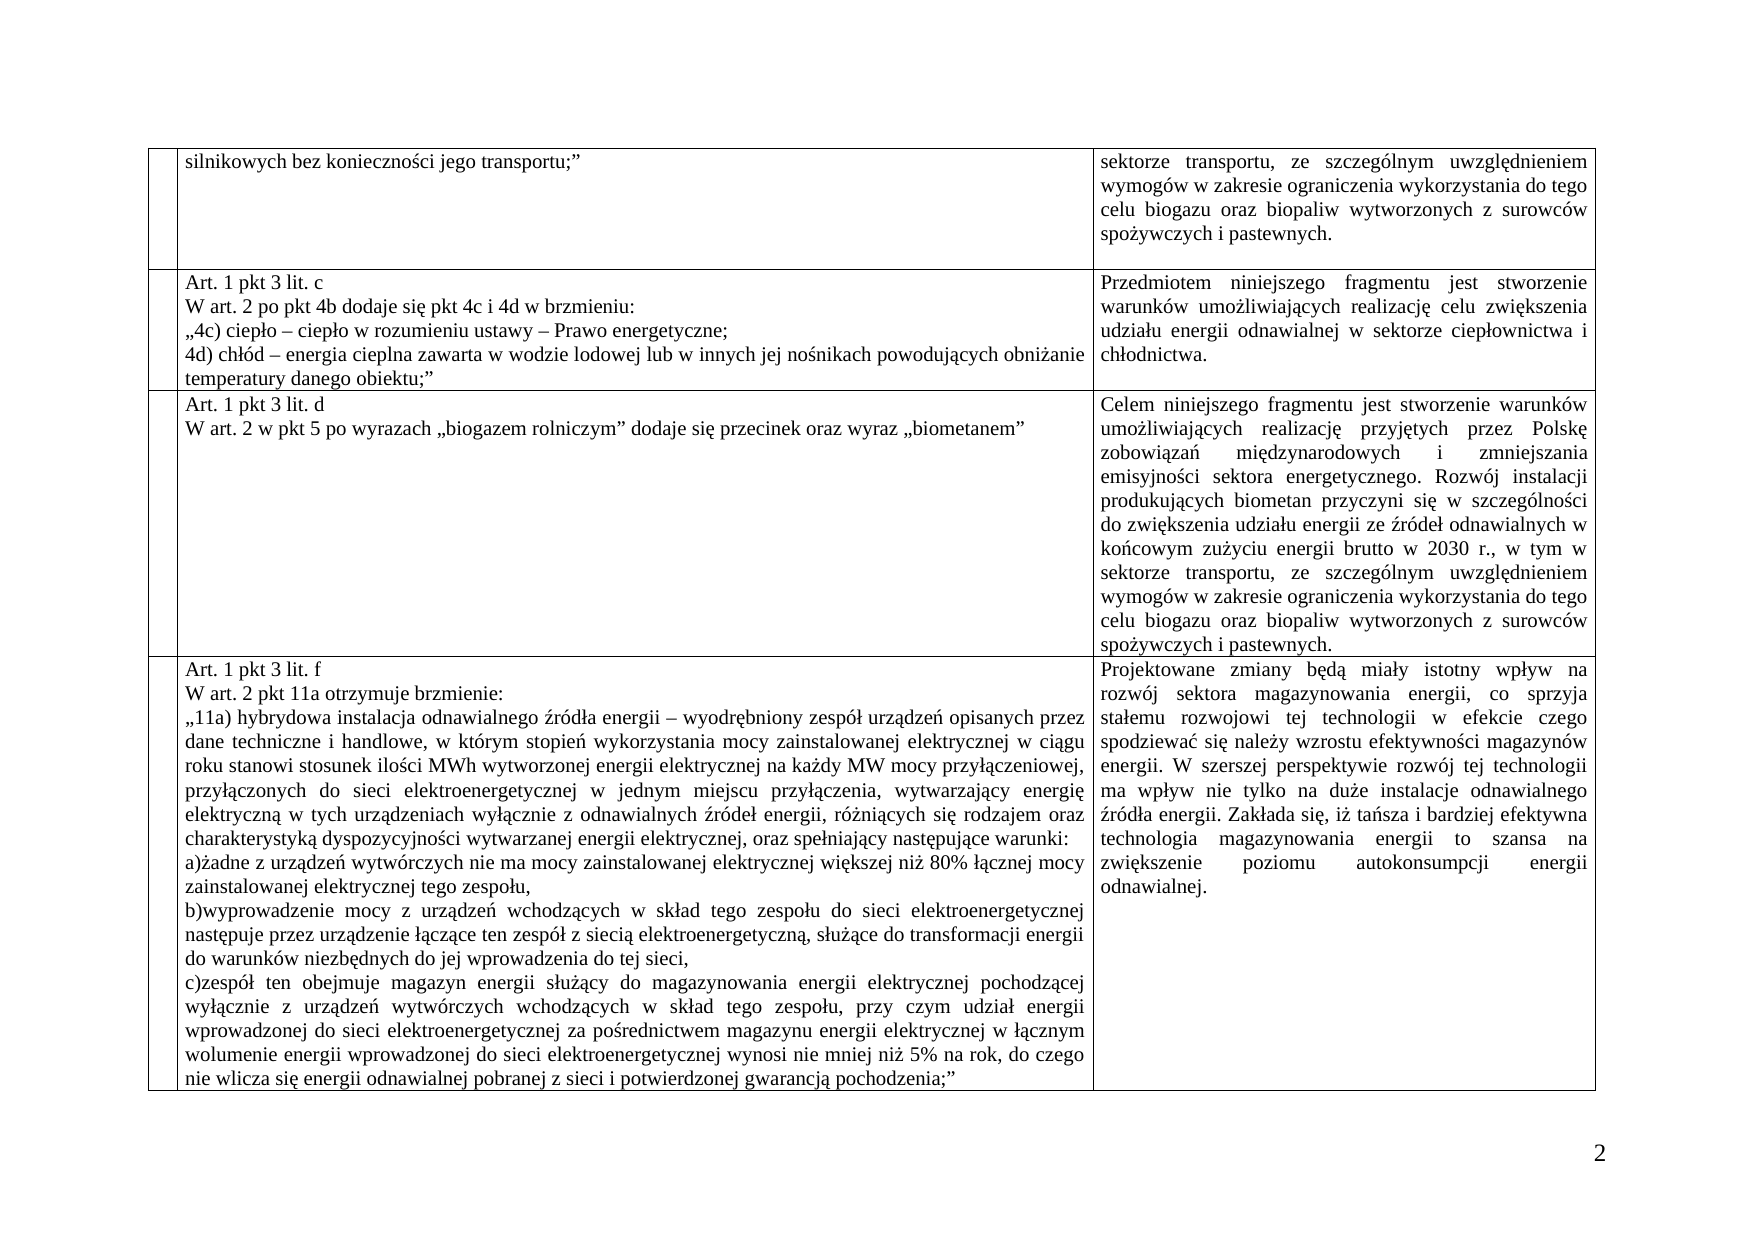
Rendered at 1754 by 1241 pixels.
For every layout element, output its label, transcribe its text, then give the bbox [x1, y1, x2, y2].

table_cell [178, 149, 1093, 269]
table_cell Przedmiotem niniejszego fragmentu jest stworzenie warunków umożliwiających realizację celu zwiększenia udziału energii odnawialnej w sektorze ciepłownictwa i chłodnictwa. [1094, 270, 1595, 390]
table_cell Art. 1 pkt 3 lit. d W art. 2 w pkt 5 po wyrazach „biogazem rolniczym” dodaje się przecinek oraz wyraz „biometanem” [178, 391, 1093, 656]
table_cell [149, 391, 177, 656]
table_cell Art. 1 pkt 3 lit. c W art. 2 po pkt 4b dodaje się pkt 4c i 4d w brzmieniu: „4c) ciepło – ciepło w rozumieniu ustawy – Prawo energetyczne; 4d) chłód – energia cieplna zawarta w wodzie lodowej lub w innych jej nośnikach powodujących obniżanie temperatury danego obiektu;” [178, 270, 1093, 390]
table_cell Celem niniejszego fragmentu jest stworzenie warunków umożliwiających realizację przyjętych przez Polskę zobowiązań międzynarodowych i zmniejszania emisyjności sektora energetycznego. Rozwój instalacji produkujących biometan przyczyni się w szczególności do zwiększenia udziału energii ze źródeł odnawialnych w końcowym zużyciu energii brutto w 2030 r., w tym w sektorze transportu, ze szczególnym uwzględnieniem wymogów w zakresie ograniczenia wykorzystania do tego celu biogazu oraz biopaliw wytworzonych z surowców spożywczych i pastewnych. [1094, 391, 1595, 656]
table_cell [149, 149, 177, 269]
table_cell [149, 657, 177, 1090]
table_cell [1094, 657, 1595, 1090]
table_cell [149, 270, 177, 390]
